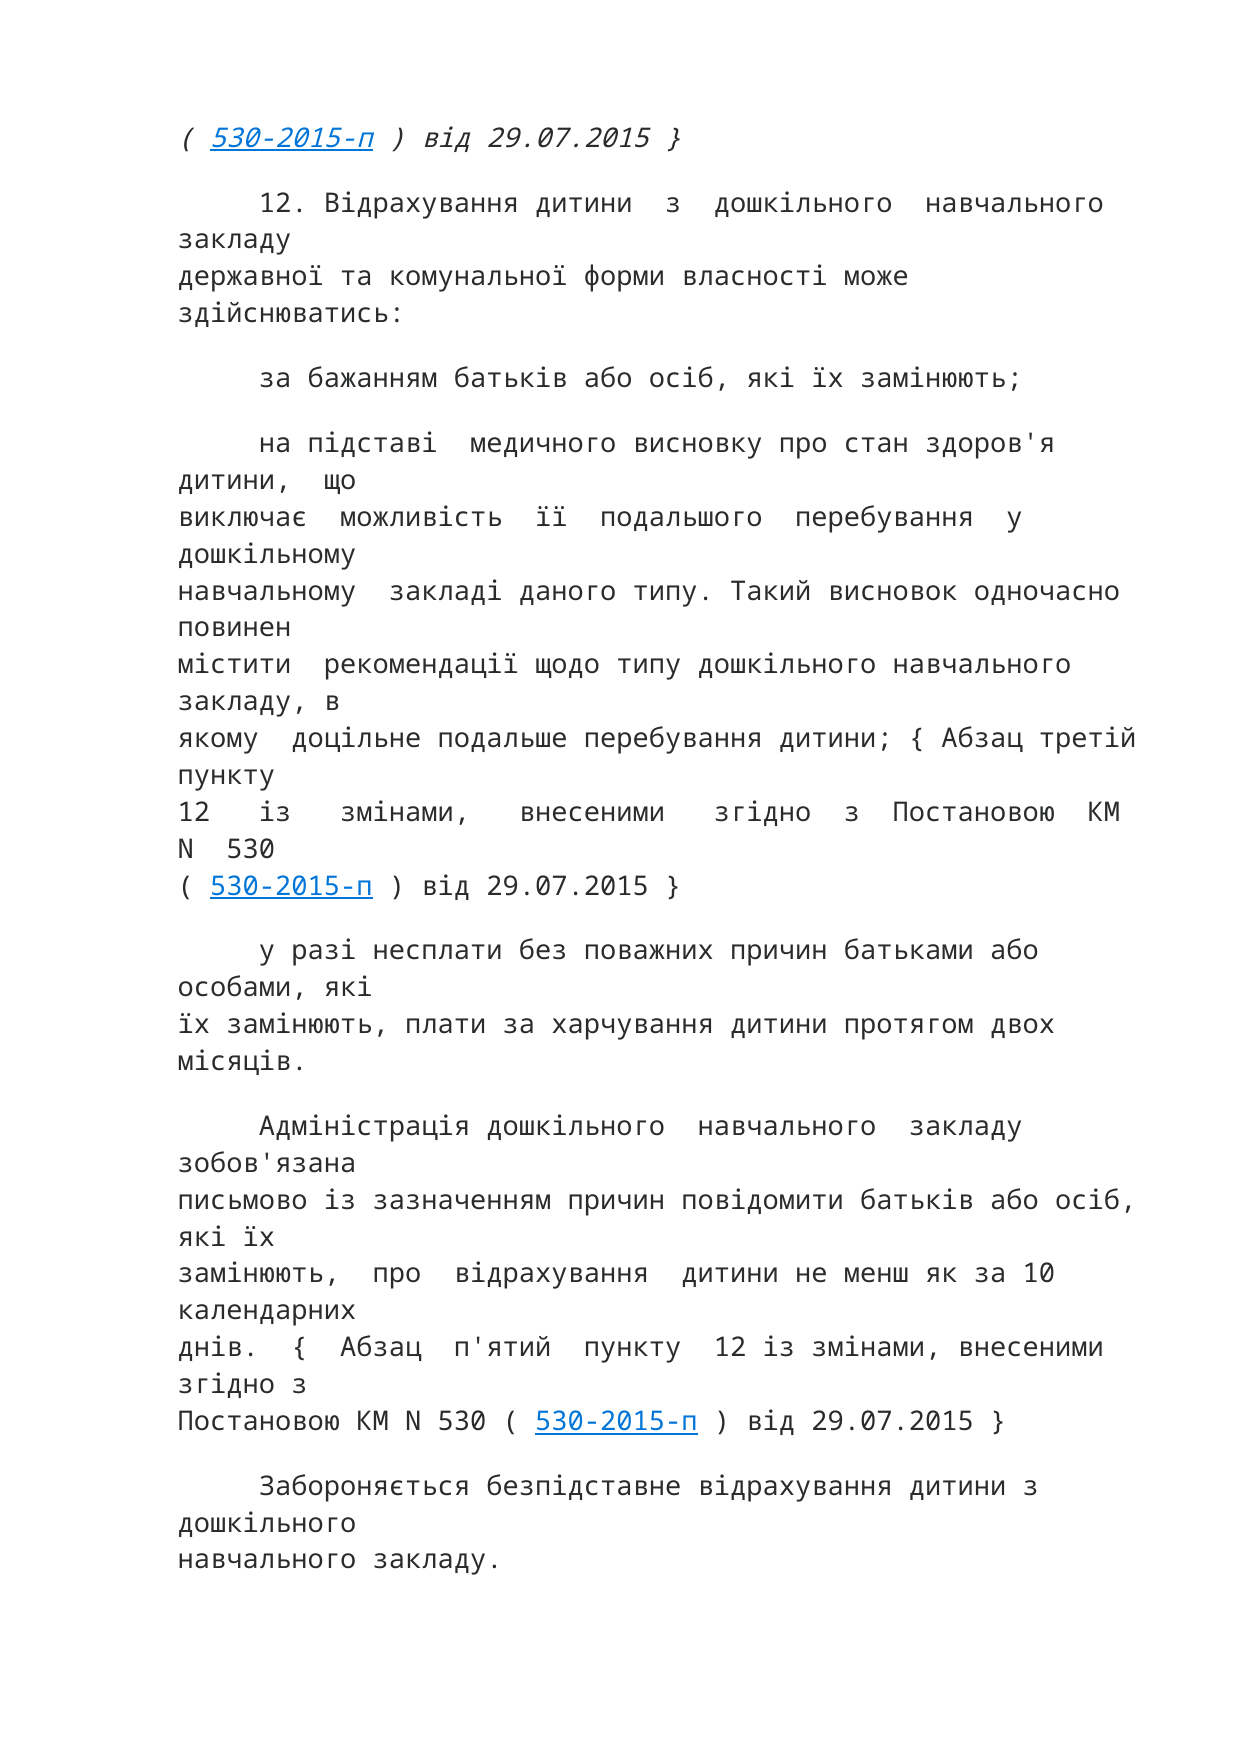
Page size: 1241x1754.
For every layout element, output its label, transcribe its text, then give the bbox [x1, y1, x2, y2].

text Забороняється безпідставне відрахування дитини з дошкільного навчального закладу. [177, 1466, 1152, 1605]
text 12. Відрахування дитини з дошкільного навчального закладу державної та комунальної форми власності може здійснюватись: [177, 183, 1152, 358]
text у разі несплати без поважних причин батьками або особами, які їх замінюють, плати за харчування дитини протягом двох місяців. [177, 931, 1152, 1106]
text за бажанням батьків або осіб, які їх замінюють; [177, 358, 1152, 423]
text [177, 118, 1152, 183]
text Адміністрація дошкільного навчального закладу зобов'язана письмово із зазначенням причин повідомити батьків або осіб, які їх замінюють, про відрахування дитини не менш як за 10 календарних днів. { Абзац п'ятий пункту 12 із змінами, внесеними згідно з Постановою КМ N 530 ( 530-2015-п ) від 29.07.2015 } [177, 1106, 1152, 1466]
text на підставі медичного висновку про стан здоров'я дитини, що виключає можливість її подальшого перебування у дошкільному навчальному закладі даного типу. Такий висновок одночасно повинен містити рекомендації щодо типу дошкільного навчального закладу, в якому доцільне подальше перебування дитини; { Абзац третій пункту 12 із змінами, внесеними згідно з Постановою КМ N 530 ( 530-2015-п ) від 29.07.2015 } [177, 423, 1152, 931]
